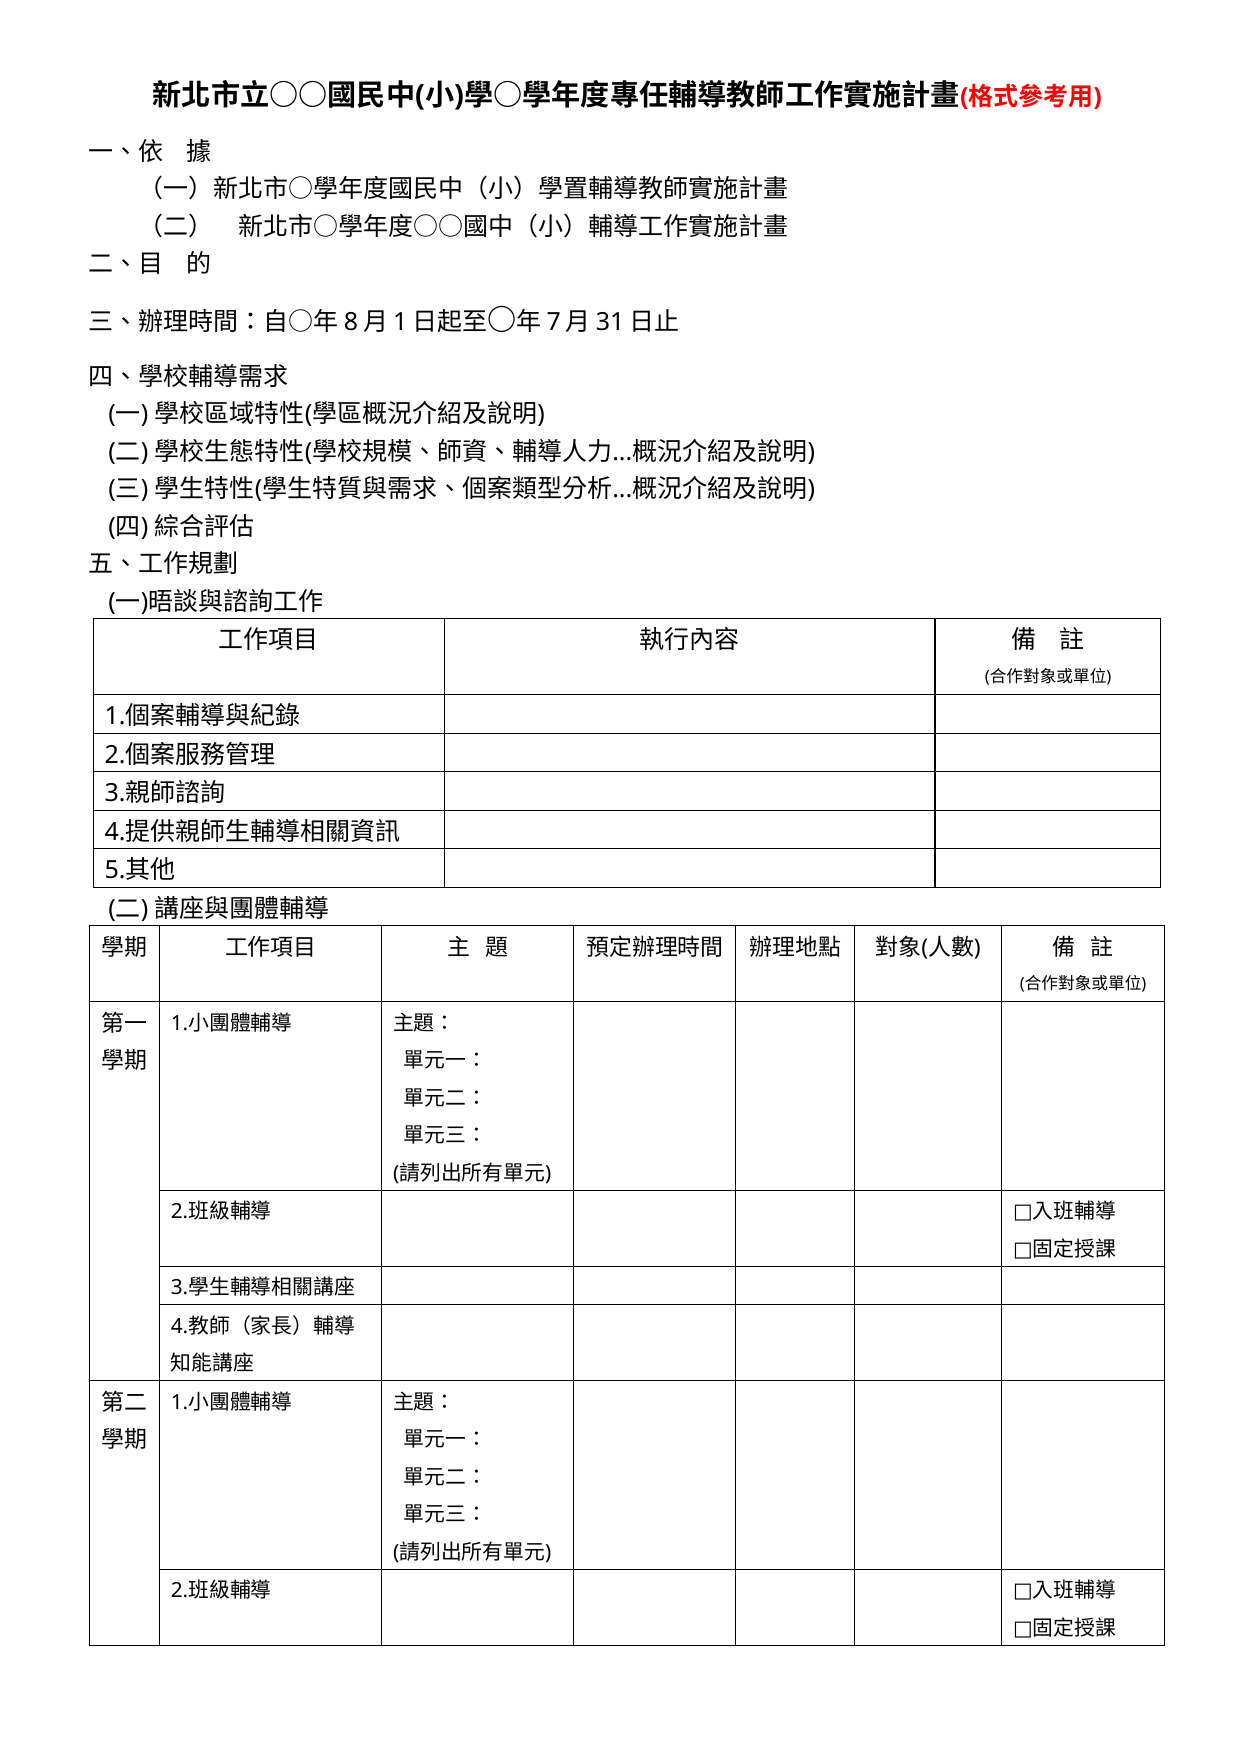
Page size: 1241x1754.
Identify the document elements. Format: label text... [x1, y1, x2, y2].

table_cell [855, 1191, 1001, 1266]
table_cell [855, 1267, 1001, 1304]
table_header 預定辦理時間 [574, 926, 735, 1001]
table_header 主 題 [382, 926, 573, 1001]
table_cell [936, 734, 1160, 771]
table_cell [445, 695, 934, 732]
table_cell [736, 1191, 854, 1266]
table_cell [1002, 1305, 1164, 1380]
table_cell [445, 811, 934, 848]
table_cell [936, 849, 1160, 887]
table_header 執行內容 [445, 619, 934, 694]
table_header 備 註 (合作對象或單位) [936, 619, 1160, 694]
table_cell 主題： 單元一： 單元二： 單元三： (請列出所有單元) [382, 1002, 573, 1190]
table_cell [445, 734, 934, 771]
table_cell [855, 1002, 1001, 1190]
table_cell 3.親師諮詢 [94, 772, 444, 809]
table_cell 1.個案輔導與紀錄 [94, 695, 444, 732]
table_cell [382, 1570, 573, 1645]
table_cell □入班輔導 □固定授課 [1002, 1191, 1164, 1266]
table_cell 3.學生輔導相關講座 [160, 1267, 381, 1304]
table_cell [855, 1305, 1001, 1380]
table_cell 4.提供親師生輔導相關資訊 [94, 811, 444, 848]
table_header 辦理地點 [736, 926, 854, 1001]
table_header 學期 [90, 926, 159, 1001]
table_header 工作項目 [94, 619, 444, 694]
table_cell 1.小團體輔導 [160, 1381, 381, 1569]
table_cell [382, 1267, 573, 1304]
list （一）新北市○學年度國民中（小）學置輔導教師實施計畫 [139, 168, 1165, 205]
table_cell [1002, 1002, 1164, 1190]
table_cell 第一學期 [90, 1002, 159, 1380]
table_cell [736, 1570, 854, 1645]
table_cell [855, 1570, 1001, 1645]
text 三、辦理時間：自○年8月1日起至○年7月31日止 [89, 280, 1165, 355]
table_cell 4.教師（家長）輔導知能講座 [160, 1305, 381, 1380]
table_cell [574, 1002, 735, 1190]
table_header 工作項目 [160, 926, 381, 1001]
table_cell [574, 1381, 735, 1569]
table_cell [574, 1267, 735, 1304]
table_cell [574, 1305, 735, 1380]
text (二) 學校生態特性(學校規模、師資、輔導人力...概況介紹及說明) [89, 430, 1165, 468]
table_cell [936, 811, 1160, 848]
text 四、學校輔導需求 [89, 355, 1165, 393]
table_cell [382, 1191, 573, 1266]
table_cell [445, 849, 934, 887]
table_cell [382, 1305, 573, 1380]
text 二、目 的 [89, 243, 1165, 280]
table_cell [936, 695, 1160, 732]
text (二) 講座與團體輔導 [89, 888, 1165, 925]
table_cell [445, 772, 934, 809]
table_cell 2.班級輔導 [160, 1191, 381, 1266]
text 五、工作規劃 [89, 543, 1165, 580]
table_cell [1002, 1381, 1164, 1569]
table_cell [855, 1381, 1001, 1569]
table_header 備 註 (合作對象或單位) [1002, 926, 1164, 1001]
list 一、依 據 [89, 130, 1165, 168]
table_cell □入班輔導 □固定授課 [1002, 1570, 1164, 1645]
table_cell 1.小團體輔導 [160, 1002, 381, 1190]
table_header 對象(人數) [855, 926, 1001, 1001]
table_cell [1002, 1267, 1164, 1304]
table_cell [574, 1191, 735, 1266]
table_cell [736, 1305, 854, 1380]
table_cell [736, 1267, 854, 1304]
list 新北市○學年度○○國中（小）輔導工作實施計畫 [139, 205, 1165, 243]
table_cell [574, 1570, 735, 1645]
text (一)晤談與諮詢工作 [89, 580, 1165, 618]
table_cell 第二學期 [90, 1381, 159, 1645]
text (一) 學校區域特性(學區概況介紹及說明) [89, 393, 1165, 430]
table_cell [736, 1002, 854, 1190]
text 新北市立○○國民中(小)學○學年度專任輔導教師工作實施計畫(格式參考用) [89, 55, 1165, 130]
table_cell 2.個案服務管理 [94, 734, 444, 771]
table_cell [936, 772, 1160, 809]
text (四) 綜合評估 [89, 505, 1165, 543]
text (三) 學生特性(學生特質與需求、個案類型分析...概況介紹及說明) [89, 468, 1165, 505]
table_cell 2.班級輔導 [160, 1570, 381, 1645]
table_cell 主題： 單元一： 單元二： 單元三： (請列出所有單元) [382, 1381, 573, 1569]
table_cell [736, 1381, 854, 1569]
table_cell 5.其他 [94, 849, 444, 887]
